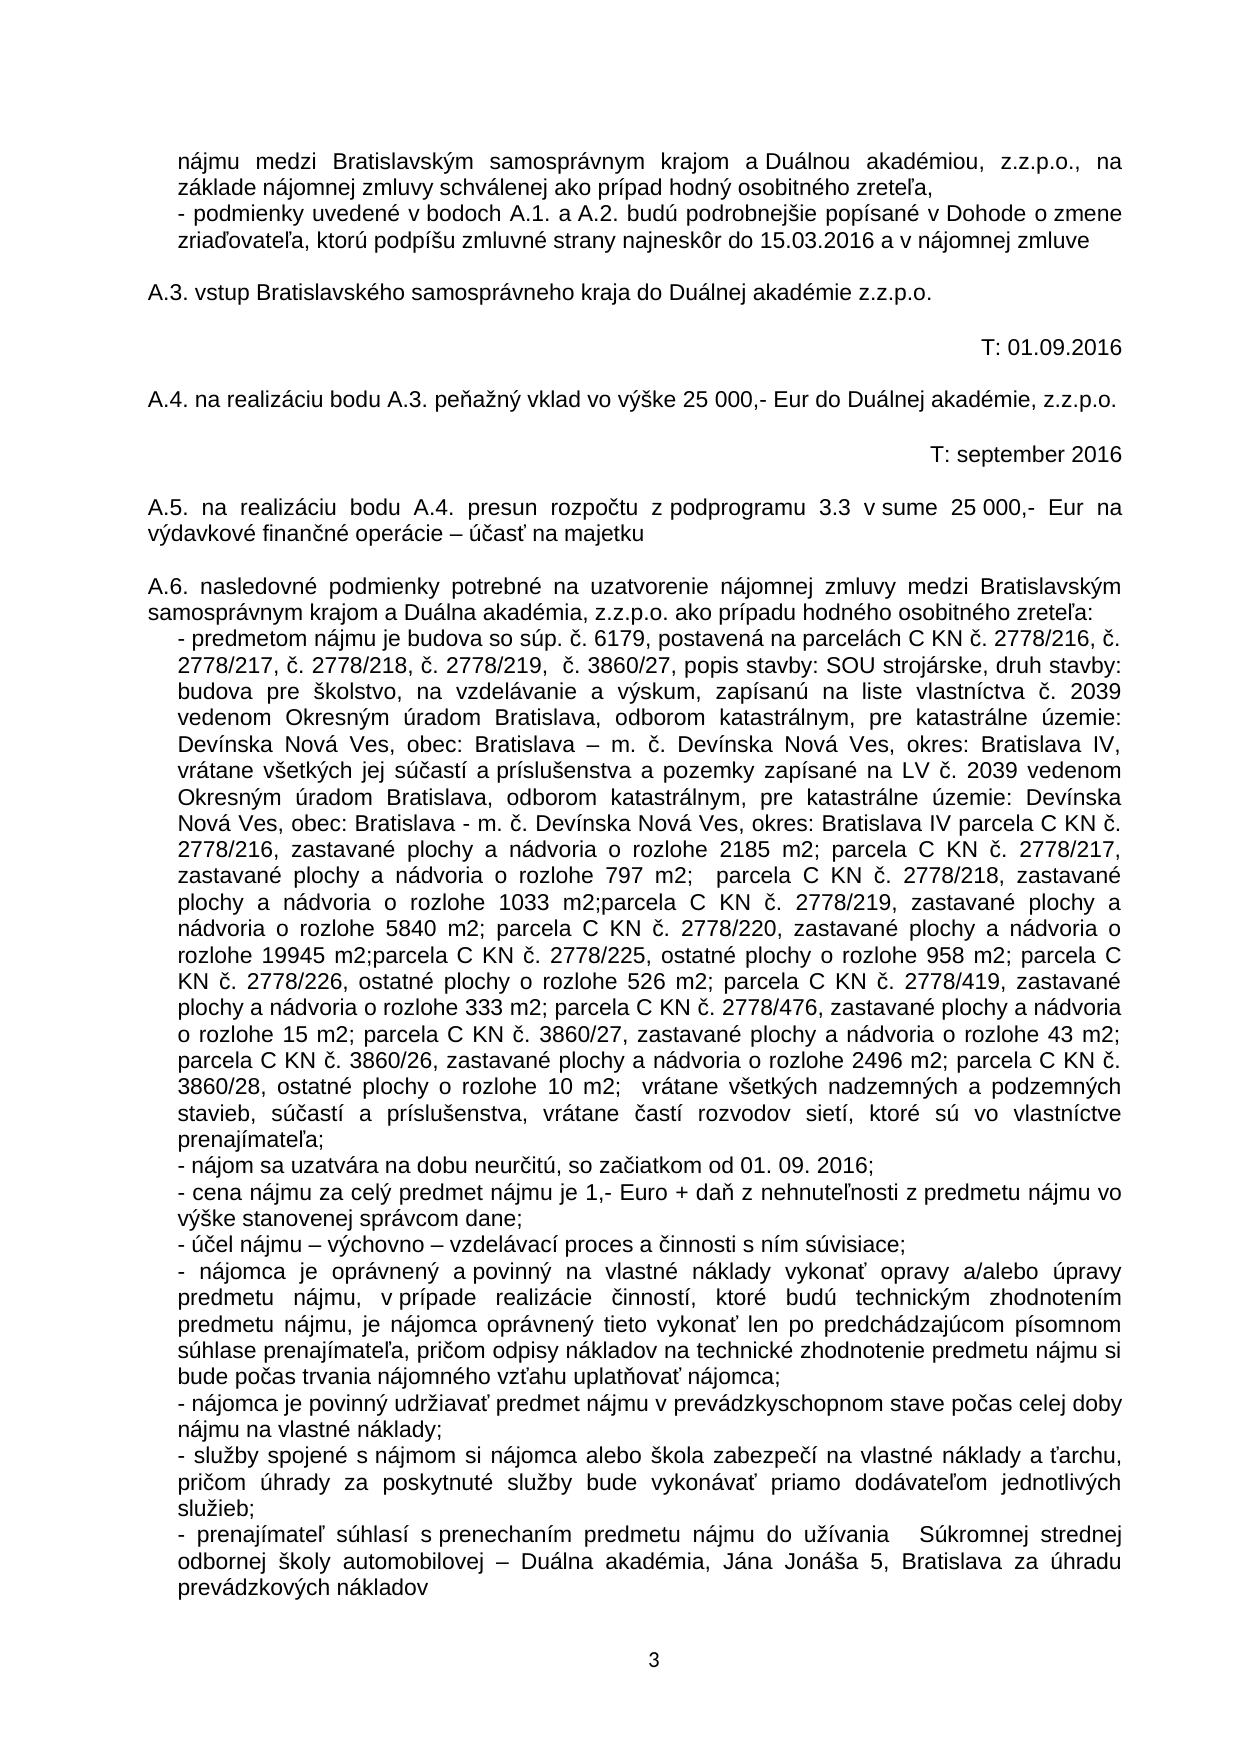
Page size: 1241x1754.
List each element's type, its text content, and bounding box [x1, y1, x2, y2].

text A.6. nasledovné podmienky potrebné na uzatvorenie nájomnej zmluvy medzi Bratislavským samosprávnym krajom a Duálna akadémia, z.z.p.o. ako prípadu hodného osobitného zreteľa: [148, 573, 1122, 625]
text - predmetom nájmu je budova so súp. č. 6179, postavená na parcelách C KN č. 2778/216, č. 2778/217, č. 2778/218, č. 2778/219, č. 3860/27, popis stavby: SOU strojárske, druh stavby: budova pre školstvo, na vzdelávanie a výskum, zapísanú na liste vlastníctva č. 2039 vedenom Okresným úradom Bratislava, odborom katastrálnym, pre katastrálne územie: Devínska Nová Ves, obec: Bratislava – m. č. Devínska Nová Ves, okres: Bratislava IV, vrátane všetkých jej súčastí a príslušenstva a pozemky zapísané na LV č. 2039 vedenom Okresným úradom Bratislava, odborom katastrálnym, pre katastrálne územie: Devínska Nová Ves, obec: Bratislava - m. č. Devínska Nová Ves, okres: Bratislava IV parcela C KN č. 2778/216, zastavané plochy a nádvoria o rozlohe 2185 m2; parcela C KN č. 2778/217, zastavané plochy a nádvoria o rozlohe 797 m2; parcela C KN č. 2778/218, zastavané plochy a nádvoria o rozlohe 1033 m2;parcela C KN č. 2778/219, zastavané plochy a nádvoria o rozlohe 5840 m2; parcela C KN č. 2778/220, zastavané plochy a nádvoria o rozlohe 19945 m2;parcela C KN č. 2778/225, ostatné plochy o rozlohe 958 m2; parcela C KN č. 2778/226, ostatné plochy o rozlohe 526 m2; parcela C KN č. 2778/419, zastavané plochy a nádvoria o rozlohe 333 m2; parcela C KN č. 2778/476, zastavané plochy a nádvoria o rozlohe 15 m2; parcela C KN č. 3860/27, zastavané plochy a nádvoria o rozlohe 43 m2; parcela C KN č. 3860/26, zastavané plochy a nádvoria o rozlohe 2496 m2; parcela C KN č. 3860/28, ostatné plochy o rozlohe 10 m2; vrátane všetkých nadzemných a podzemných stavieb, súčastí a príslušenstva, vrátane častí rozvodov sietí, ktoré sú vo vlastníctve prenajímateľa; [177, 625, 1122, 1152]
text A.3. vstup Bratislavského samosprávneho kraja do Duálnej akadémie z.z.p.o. [148, 279, 1122, 306]
text - účel nájmu – výchovno – vzdelávací proces a činnosti s ním súvisiace; [177, 1231, 1122, 1258]
text - cena nájmu za celý predmet nájmu je 1,- Euro + daň z nehnuteľnosti z predmetu nájmu vo výške stanovenej správcom dane; [177, 1179, 1122, 1231]
text T: 01.09.2016 [148, 334, 1122, 360]
text T: september 2016 [148, 441, 1122, 467]
text - služby spojené s nájmom si nájomca alebo škola zabezpečí na vlastné náklady a ťarchu, pričom úhrady za poskytnuté služby bude vykonávať priamo dodávateľom jednotlivých služieb; [177, 1442, 1122, 1521]
text - nájomca je oprávnený a povinný na vlastné náklady vykonať opravy a/alebo úpravy predmetu nájmu, v prípade realizácie činností, ktoré budú technickým zhodnotením predmetu nájmu, je nájomca oprávnený tieto vykonať len po predchádzajúcom písomnom súhlase prenajímateľa, pričom odpisy nákladov na technické zhodnotenie predmetu nájmu si bude počas trvania nájomného vzťahu uplatňovať nájomca; [177, 1258, 1122, 1389]
text A.5. na realizáciu bodu A.4. presun rozpočtu z podprogramu 3.3 v sume 25 000,- Eur na výdavkové finančné operácie – účasť na majetku [148, 493, 1122, 546]
text - prenajímateľ súhlasí s prenechaním predmetu nájmu do užívania Súkromnej strednej odbornej školy automobilovej – Duálna akadémia, Jána Jonáša 5, Bratislava za úhradu prevádzkových nákladov [177, 1521, 1122, 1600]
text A.4. na realizáciu bodu A.3. peňažný vklad vo výške 25 000,- Eur do Duálnej akadémie, z.z.p.o. [148, 386, 1122, 413]
text - podmienky uvedené v bodoch A.1. a A.2. budú podrobnejšie popísané v Dohode o zmene zriaďovateľa, ktorú podpíšu zmluvné strany najneskôr do 15.03.2016 a v nájomnej zmluve [177, 200, 1122, 253]
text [177, 148, 1122, 200]
text - nájom sa uzatvára na dobu neurčitú, so začiatkom od 01. 09. 2016; [177, 1152, 1122, 1179]
text - nájomca je povinný udržiavať predmet nájmu v prevádzkyschopnom stave počas celej doby nájmu na vlastné náklady; [177, 1389, 1122, 1442]
